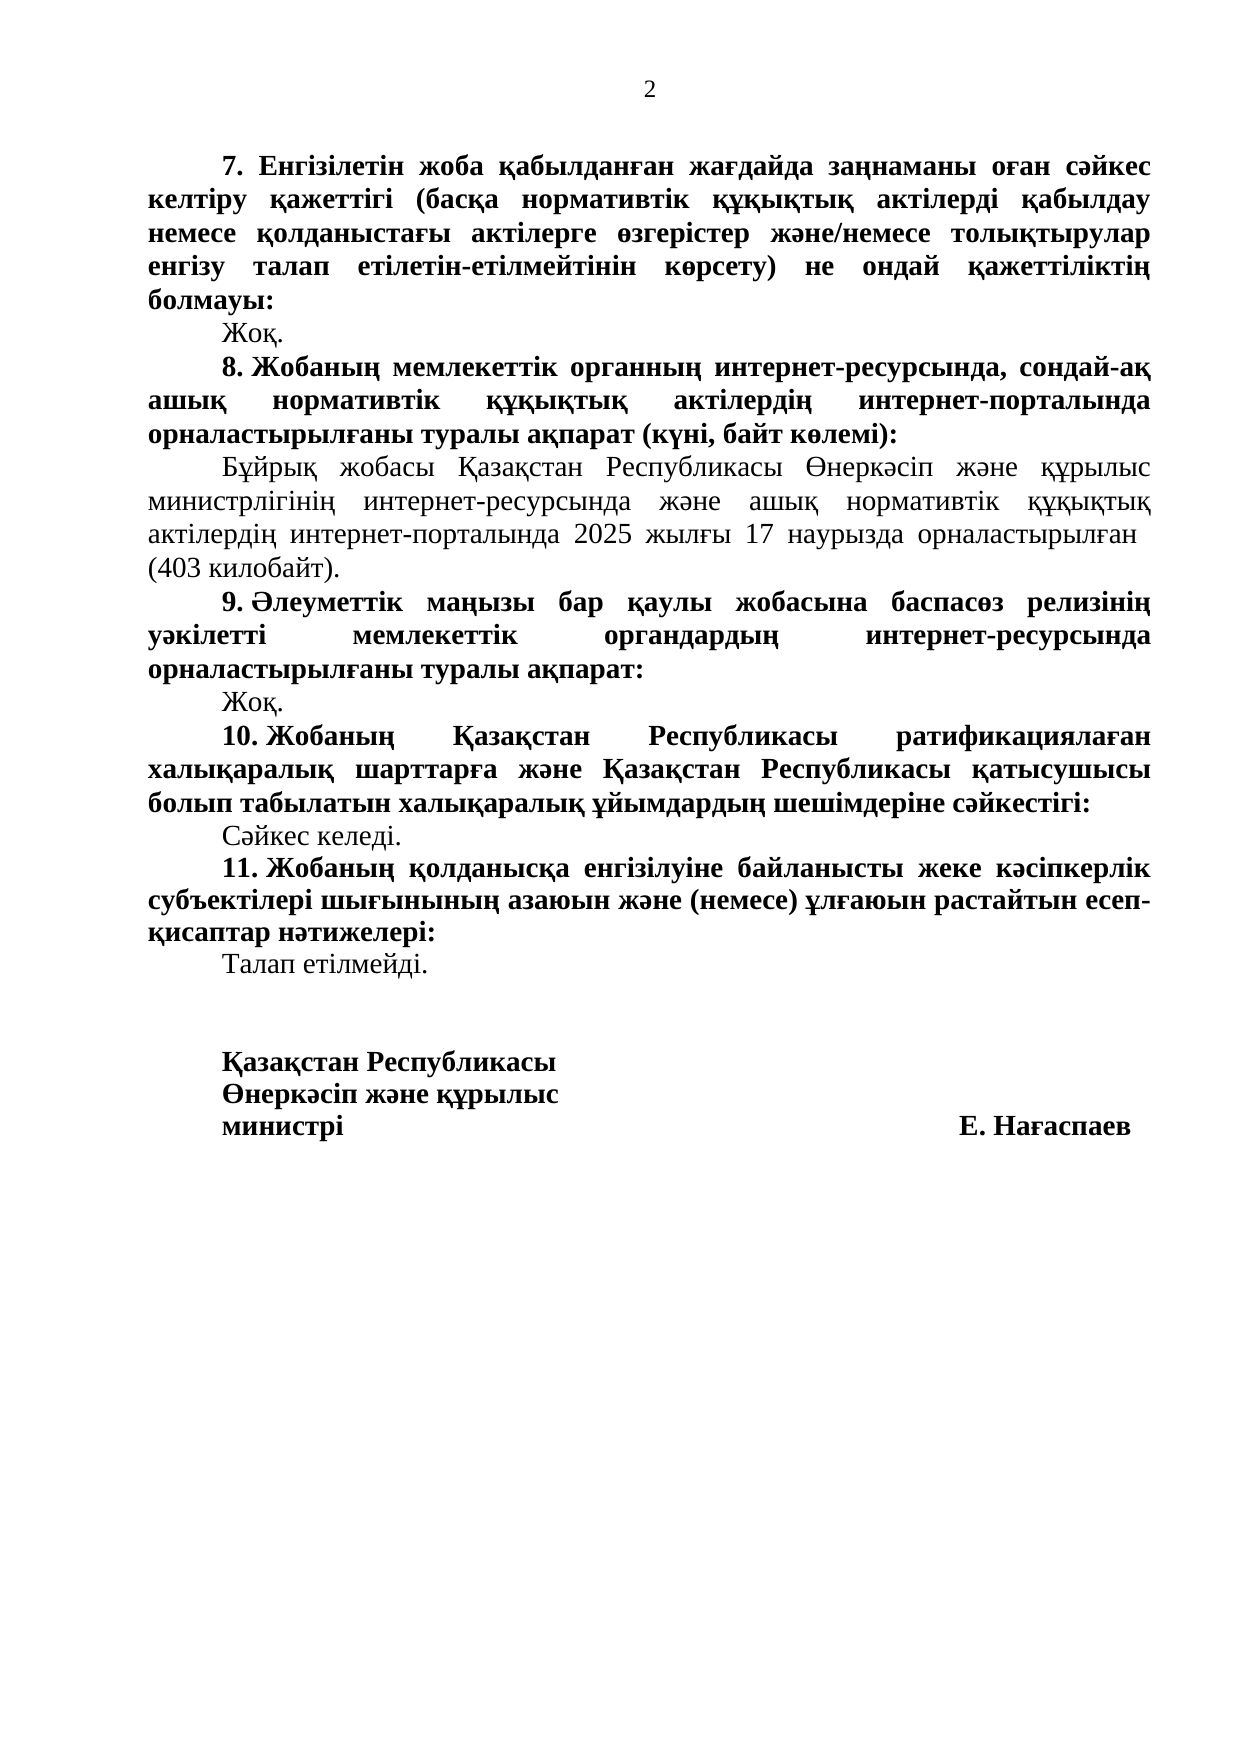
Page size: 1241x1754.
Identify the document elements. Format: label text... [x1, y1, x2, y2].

list Жобаның Қазақстан Республикасы ратификациялаған халықаралық шарттарға және Қазақстан Республикасы қатысушысы болып табылатын халықаралық ұйымдардың шешімдеріне сәйкестігі: [148, 718, 1152, 818]
text Сәйкес келеді. [148, 818, 1152, 852]
list Қазақстан Республикасы [148, 1046, 1152, 1078]
list Жобаның мемлекеттік органның интернет-ресурсында, сондай-ақ ашық нормативтік құқықтық актілердің интернет-порталында орналастырылғаны туралы ақпарат (күні, байт көлемі): [148, 349, 1152, 449]
list Әлеуметтік маңызы бар қаулы жобасына баспасөз релизінің уәкілетті мемлекеттік органдардың интернет-ресурсында орналастырылғаны туралы ақпарат: [148, 584, 1152, 684]
list Талап етілмейді. [148, 948, 1152, 979]
text 7. Енгізілетін жоба қабылданған жағдайда заңнаманы оған сәйкес келтіру қажеттігі (басқа нормативтік құқықтық актілерді қабылдау немесе қолданыстағы актілерге өзгерістер және/немесе толықтырулар енгізу талап етілетін-етілмейтінін көрсету) не ондай қажеттіліктің болмауы: [148, 148, 1152, 315]
list Жобаның қолданысқа енгізілуіне байланысты жеке кәсіпкерлік субъектілері шығынының азаюын және (немесе) ұлғаюын растайтын есеп-қисаптар нәтижелері: [148, 852, 1152, 948]
text Жоқ. [148, 684, 1152, 718]
text Жоқ. [148, 315, 1152, 349]
list Өнеркәсіп және құрылыс [148, 1078, 1152, 1110]
text Бұйрық жобасы Қазақстан Республикасы Өнеркәсіп және құрылыс министрлігінің интернет-ресурсында және ашық нормативтік құқықтық актілердің интернет-порталында 2025 жылғы 17 наурызда орналастырылған (403 килобайт). [148, 449, 1152, 584]
list министрі Е. Нағаспаев [148, 1110, 1152, 1142]
